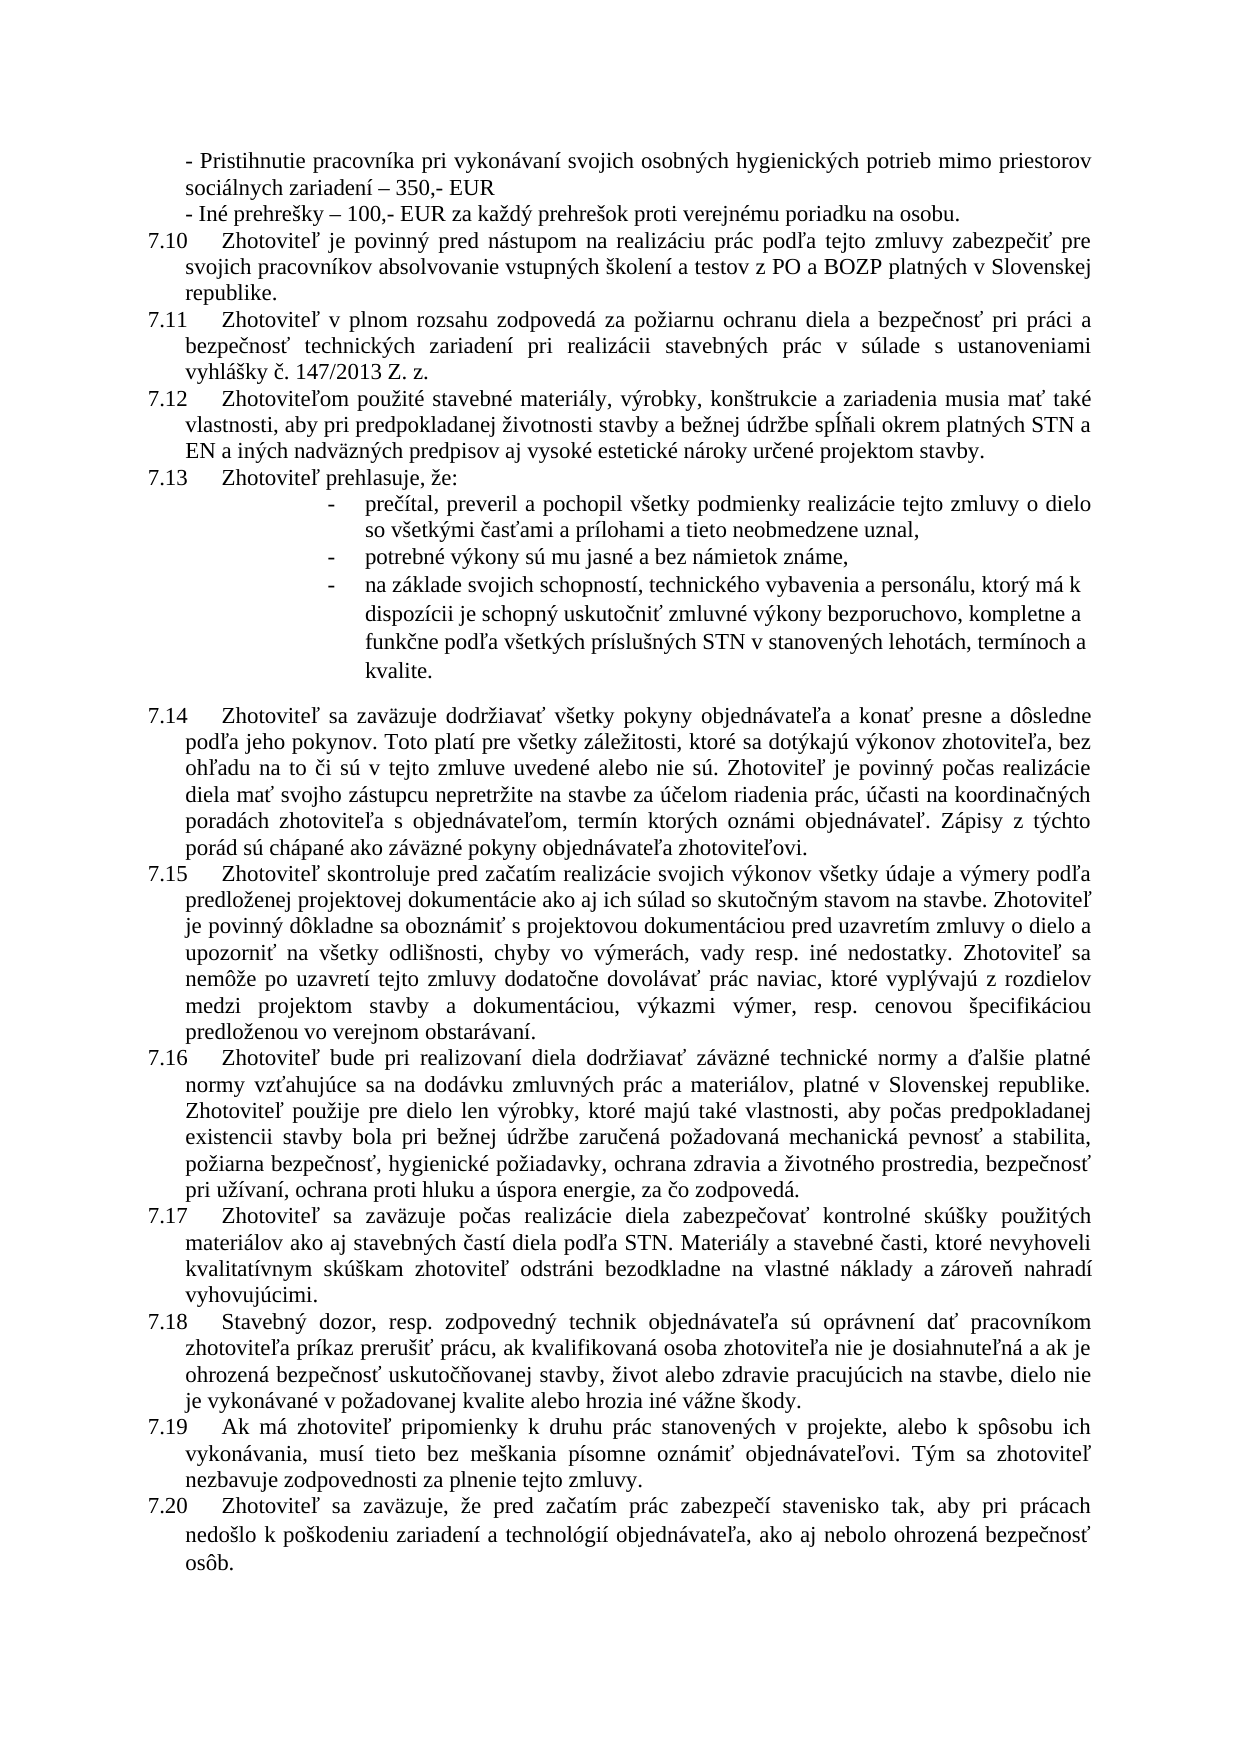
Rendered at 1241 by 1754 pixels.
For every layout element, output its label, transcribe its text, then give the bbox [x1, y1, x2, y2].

list Ak má zhotoviteľ pripomienky k druhu prác stanovených v projekte, alebo k spôsobu ich vykonávania, musí tieto bez meškania písomne oznámiť objednávateľovi. Tým sa zhotoviteľ nezbavuje zodpovednosti za plnenie tejto zmluvy. [148, 1413, 1093, 1492]
list potrebné výkony sú mu jasné a bez námietok známe, [327, 543, 1093, 569]
list Zhotoviteľ sa zaväzuje dodržiavať všetky pokyny objednávateľa a konať presne a dôsledne podľa jeho pokynov. Toto platí pre všetky záležitosti, ktoré sa dotýkajú výkonov zhotoviteľa, bez ohľadu na to či sú v tejto zmluve uvedené alebo nie sú. Zhotoviteľ je povinný počas realizácie diela mať svojho zástupcu nepretržite na stavbe za účelom riadenia prác, účasti na koordinačných poradách zhotoviteľa s objednávateľom, termín ktorých oznámi objednávateľ. Zápisy z týchto porád sú chápané ako záväzné pokyny objednávateľa zhotoviteľovi. [148, 702, 1093, 860]
list Zhotoviteľ sa zaväzuje počas realizácie diela zabezpečovať kontrolné skúšky použitých materiálov ako aj stavebných častí diela podľa STN. Materiály a stavebné časti, ktoré nevyhoveli kvalitatívnym skúškam zhotoviteľ odstráni bezodkladne na vlastné náklady a zároveň nahradí vyhovujúcimi. [148, 1202, 1093, 1308]
list na základe svojich schopností, technického vybavenia a personálu, ktorý má k dispozícii je schopný uskutočniť zmluvné výkony bezporuchovo, kompletne a funkčne podľa všetkých príslušných STN v stanovených lehotách, termínoch a kvalite. [327, 571, 1093, 683]
text - Iné prehrešky – 100,- EUR za každý prehrešok proti verejnému poriadku na osobu. [185, 200, 1093, 227]
list Zhotoviteľ je povinný pred nástupom na realizáciu prác podľa tejto zmluvy zabezpečiť pre svojich pracovníkov absolvovanie vstupných školení a testov z PO a BOZP platných v Slovenskej republike. [148, 227, 1093, 306]
list Zhotoviteľ skontroluje pred začatím realizácie svojich výkonov všetky údaje a výmery podľa predloženej projektovej dokumentácie ako aj ich súlad so skutočným stavom na stavbe. Zhotoviteľ je povinný dôkladne sa oboznámiť s projektovou dokumentáciou pred uzavretím zmluvy o dielo a upozorniť na všetky odlišnosti, chyby vo výmerách, vady resp. iné nedostatky. Zhotoviteľ sa nemôže po uzavretí tejto zmluvy dodatočne dovolávať prác naviac, ktoré vyplývajú z rozdielov medzi projektom stavby a dokumentáciou, výkazmi výmer, resp. cenovou špecifikáciou predloženou vo verejnom obstarávaní. [148, 860, 1093, 1044]
list Zhotoviteľ sa zaväzuje, že pred začatím prác zabezpečí stavenisko tak, aby pri prácach nedošlo k poškodeniu zariadení a technológií objednávateľa, ako aj nebolo ohrozená bezpečnosť osôb. [148, 1492, 1093, 1576]
list Zhotoviteľom použité stavebné materiály, výrobky, konštrukcie a zariadenia musia mať také vlastnosti, aby pri predpokladanej životnosti stavby a bežnej údržbe spĺňali okrem platných STN a EN a iných nadväzných predpisov aj vysoké estetické nároky určené projektom stavby. [148, 385, 1093, 464]
text - Pristihnutie pracovníka pri vykonávaní svojich osobných hygienických potrieb mimo priestorov sociálnych zariadení – 350,- EUR [185, 148, 1093, 200]
list Zhotoviteľ prehlasuje, že: [148, 464, 1093, 490]
list Stavebný dozor, resp. zodpovedný technik objednávateľa sú oprávnení dať pracovníkom zhotoviteľa príkaz prerušiť prácu, ak kvalifikovaná osoba zhotoviteľa nie je dosiahnuteľná a ak je ohrozená bezpečnosť uskutočňovanej stavby, život alebo zdravie pracujúcich na stavbe, dielo nie je vykonávané v požadovanej kvalite alebo hrozia iné vážne škody. [148, 1308, 1093, 1413]
list Zhotoviteľ v plnom rozsahu zodpovedá za požiarnu ochranu diela a bezpečnosť pri práci a bezpečnosť technických zariadení pri realizácii stavebných prác v súlade s ustanoveniami vyhlášky č. 147/2013 Z. z. [148, 306, 1093, 385]
list prečítal, preveril a pochopil všetky podmienky realizácie tejto zmluvy o dielo so všetkými časťami a prílohami a tieto neobmedzene uznal, [327, 490, 1093, 543]
list Zhotoviteľ bude pri realizovaní diela dodržiavať záväzné technické normy a ďalšie platné normy vzťahujúce sa na dodávku zmluvných prác a materiálov, platné v Slovenskej republike. Zhotoviteľ použije pre dielo len výrobky, ktoré majú také vlastnosti, aby počas predpokladanej existencii stavby bola pri bežnej údržbe zaručená požadovaná mechanická pevnosť a stabilita, požiarna bezpečnosť, hygienické požiadavky, ochrana zdravia a životného prostredia, bezpečnosť pri užívaní, ochrana proti hluku a úspora energie, za čo zodpovedá. [148, 1044, 1093, 1202]
